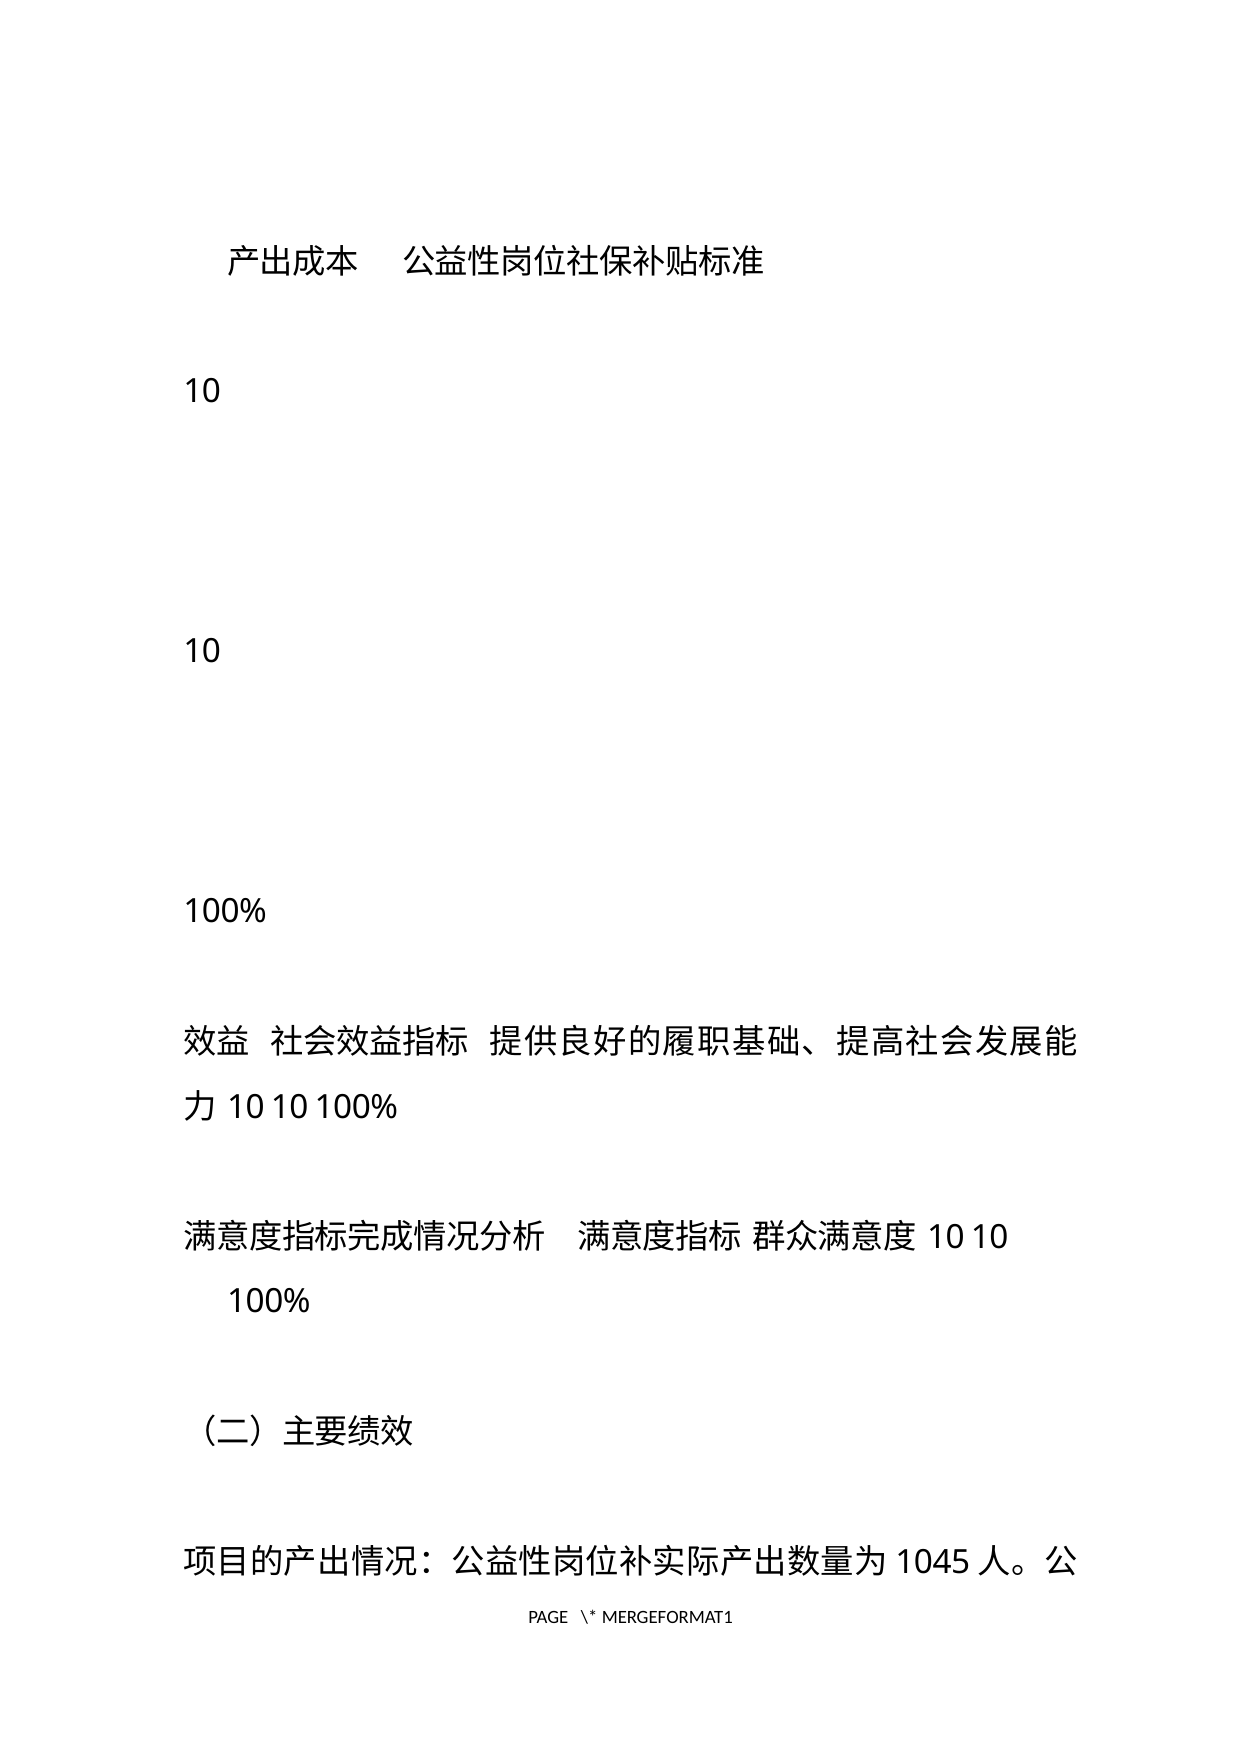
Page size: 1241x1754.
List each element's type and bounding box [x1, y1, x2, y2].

text [183, 162, 1078, 1592]
